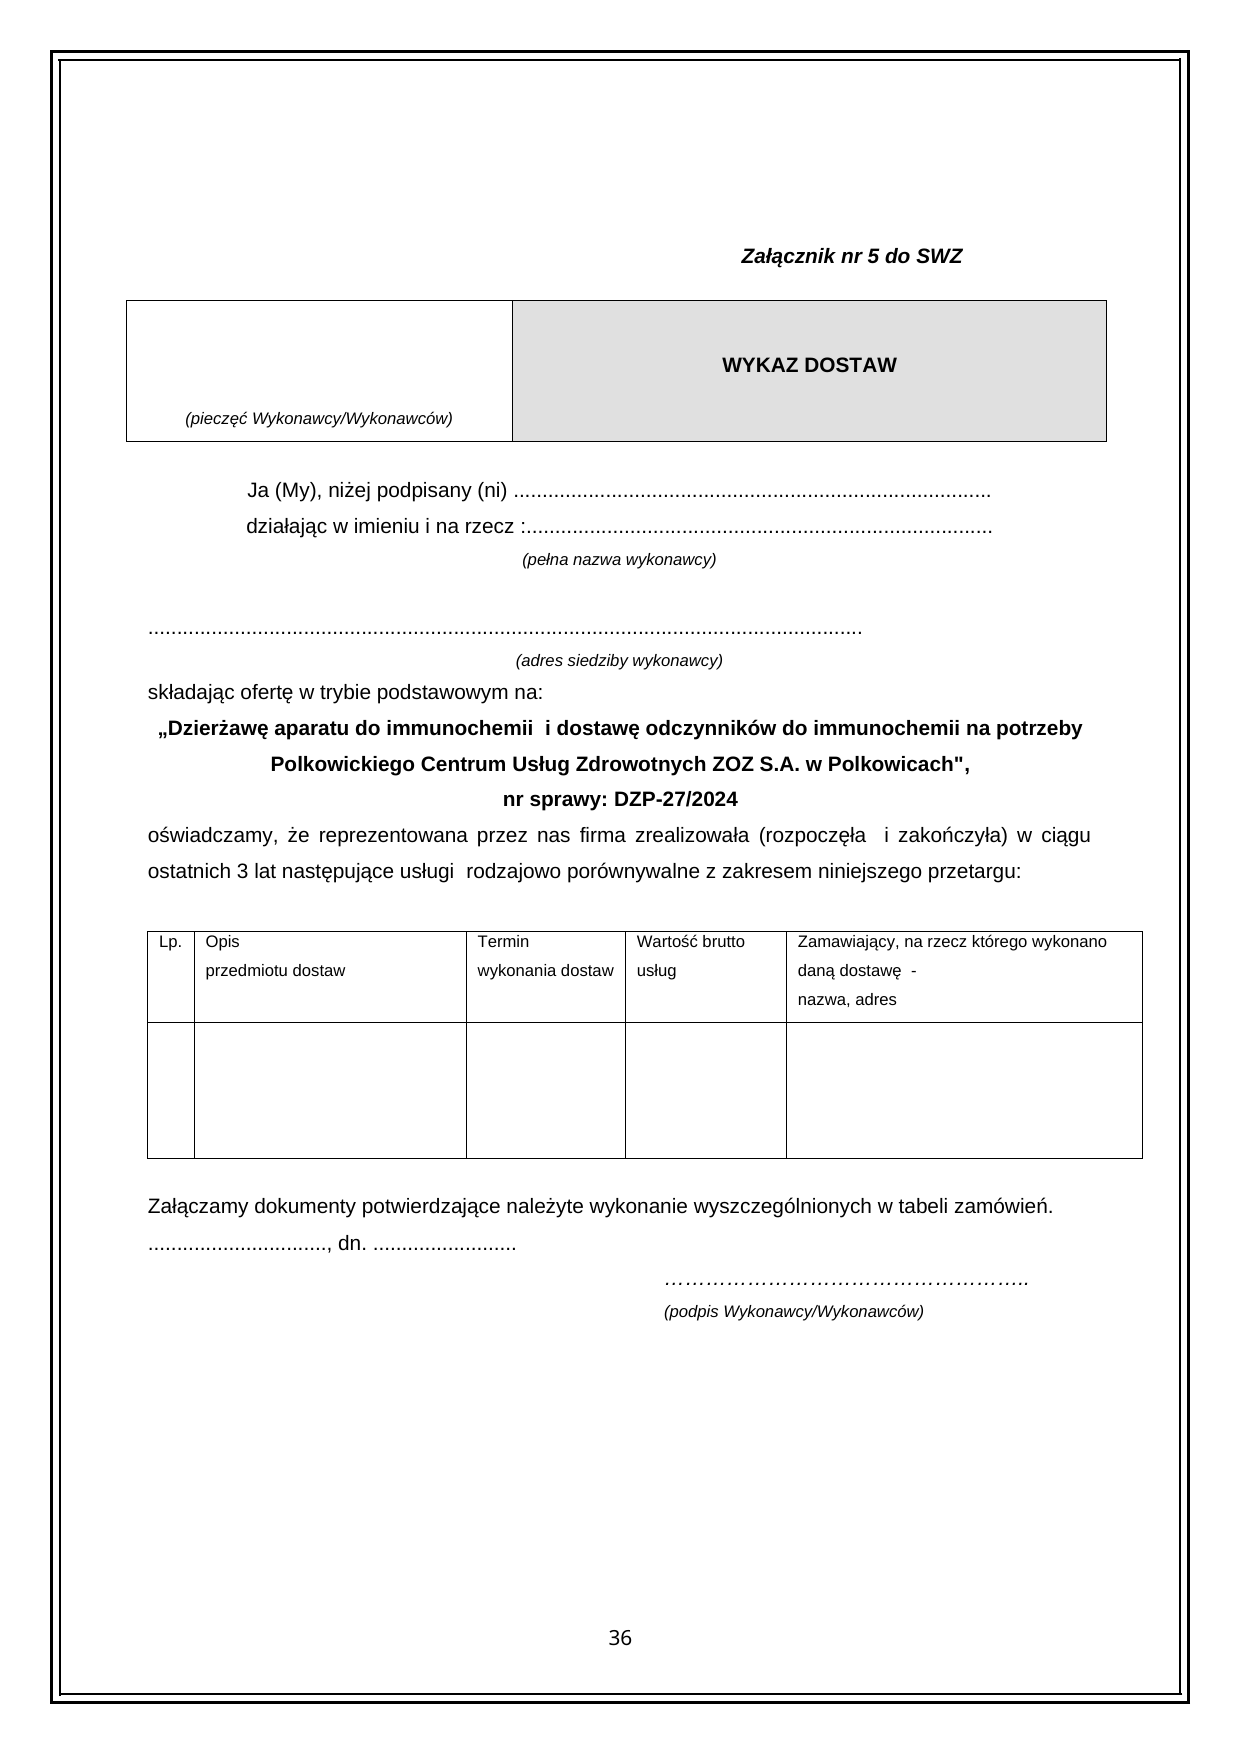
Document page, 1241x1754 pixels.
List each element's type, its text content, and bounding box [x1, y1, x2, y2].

table_cell [148, 1023, 194, 1157]
text „Dzierżawę aparatu do immunochemii i dostawę odczynników do immunochemii na potrzeby Polkowickiego Centrum Usług Zdrowotnych ZOZ S.A. w Polkowicach", [148, 715, 1092, 775]
text oświadczamy, że reprezentowana przez nas firma zrealizowała (rozpoczęła i zakończyła) w ciągu ostatnich 3 lat następujące usługi rodzajowo porównywalne z zakresem niniejszego przetargu: [148, 823, 1092, 883]
text nr sprawy: DZP-27/2024 [148, 787, 1093, 811]
text Załącznik nr 5 do SWZ [736, 244, 1092, 268]
text działając w imieniu i na rzecz :................................................................................. [148, 514, 1092, 538]
table_cell [467, 1023, 625, 1157]
text (adres siedziby wykonawcy) [148, 651, 1092, 670]
text (pełna nazwa wykonawcy) [148, 550, 1092, 569]
table_header (pieczęć Wykonawcy/Wykonawców) [127, 301, 512, 441]
table_header Termin wykonania dostaw [467, 932, 625, 1022]
text Ja (My), niżej podpisany (ni) ................................................................................... [148, 478, 1092, 502]
text (podpis Wykonawcy/Wykonawców) [591, 1302, 1092, 1321]
text Załączamy dokumenty potwierdzające należyte wykonanie wyszczególnionych w tabeli zamówień. [148, 1194, 1092, 1218]
text ..............................., dn. ......................... [148, 1230, 1179, 1254]
text składając ofertę w trybie podstawowym na: [148, 679, 1092, 703]
table_header WYKAZ DOSTAW [513, 301, 1106, 441]
table_cell [787, 1023, 1142, 1157]
text …………………………………………….. [591, 1266, 1092, 1290]
table_header Zamawiający, na rzecz którego wykonano daną dostawę - nazwa, adres [787, 932, 1142, 1022]
table_cell [626, 1023, 786, 1157]
table_header Opis przedmiotu dostaw [195, 932, 466, 1022]
table_cell [195, 1023, 466, 1157]
table_header Lp. [148, 932, 194, 1022]
text ............................................................................................................................ [148, 615, 1092, 639]
table_header Wartość brutto usług [626, 932, 786, 1022]
